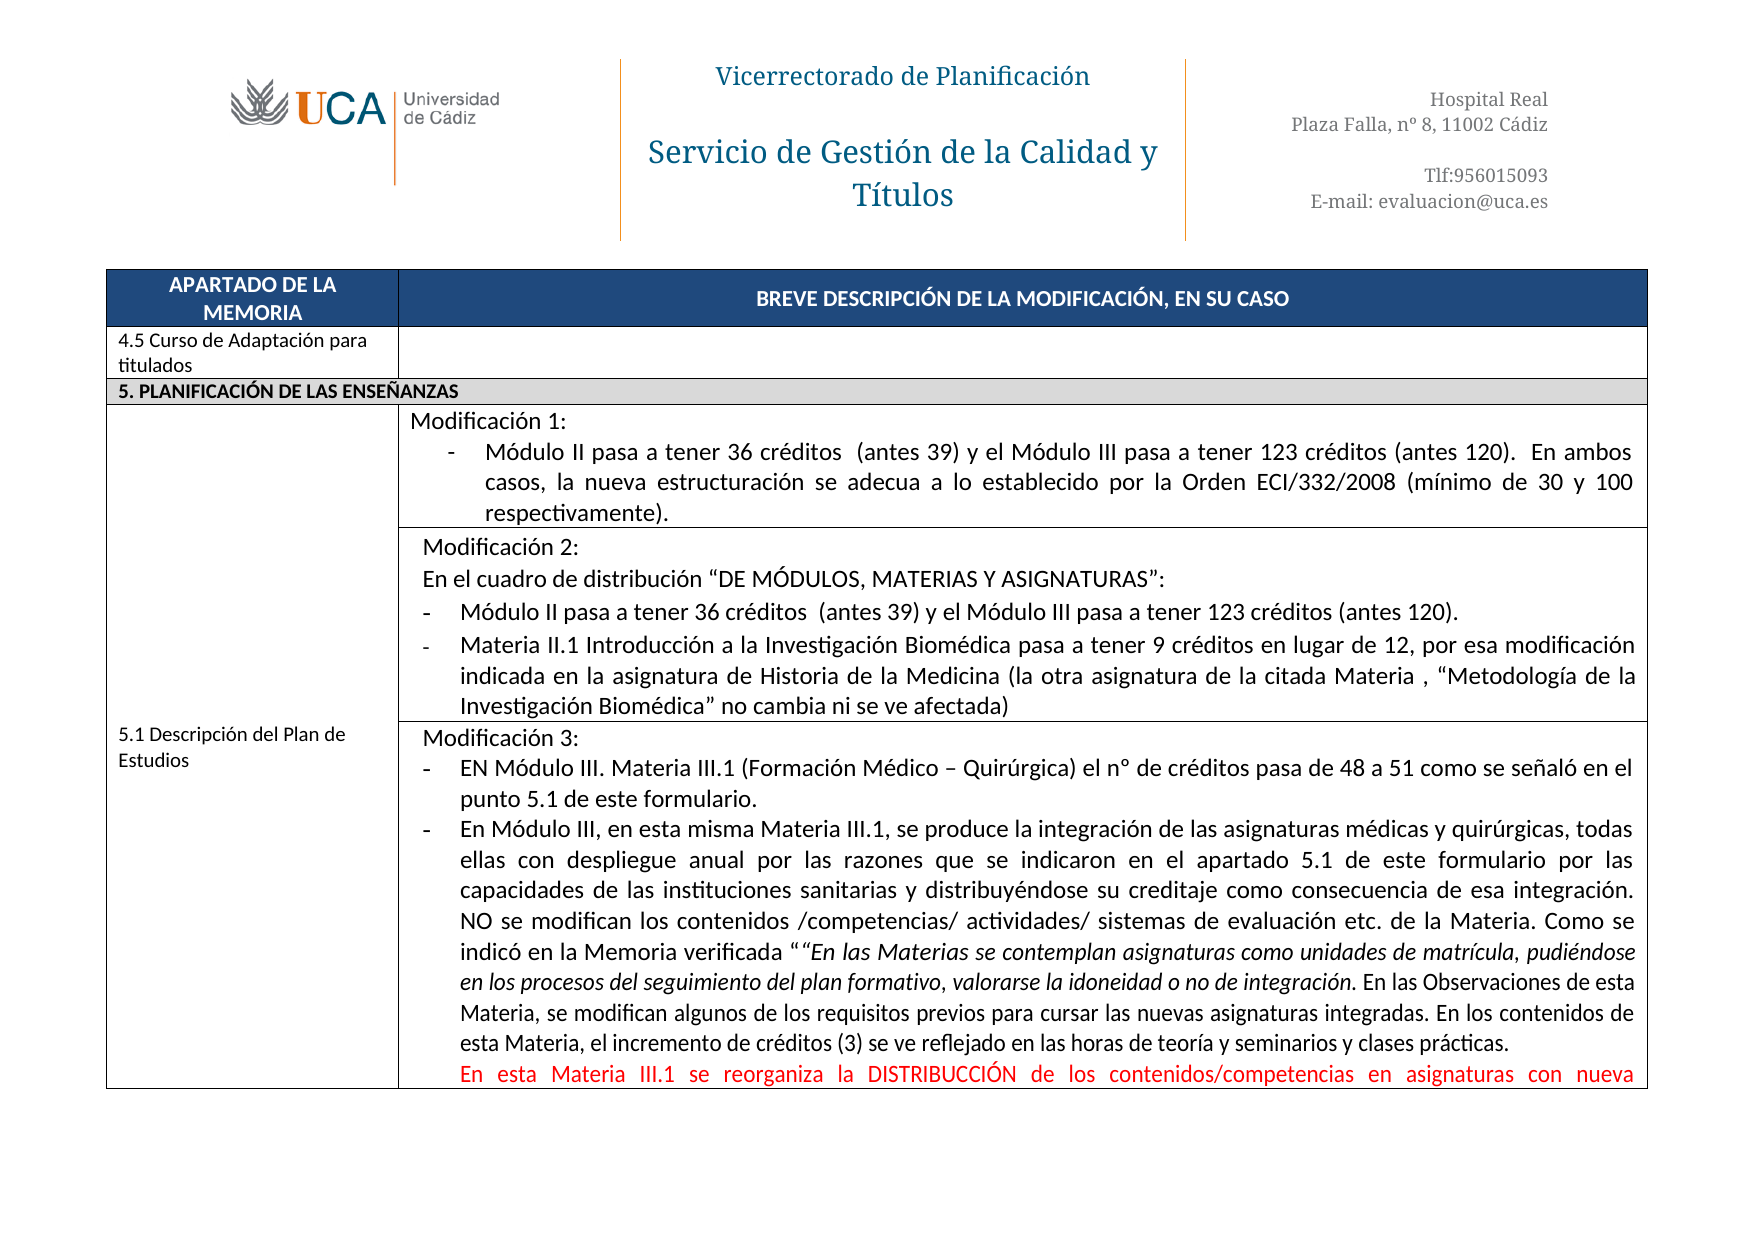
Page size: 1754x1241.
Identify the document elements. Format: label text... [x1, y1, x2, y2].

table_cell 5. PLANIFICACIÓN DE LAS ENSEÑANZAS [107, 379, 1647, 404]
table_cell 4.5 Curso de Adaptación para titulados [107, 327, 398, 378]
table_cell [399, 327, 1647, 378]
table_cell 5.1 Descripción del Plan de Estudios [107, 405, 398, 1088]
table_cell Modificación 1: Módulo II pasa a tener 36 créditos (antes 39) y el Módulo III pasa a tener 123 créditos (antes 120). En ambos casos, la nueva estructuración se adecua a lo establecido por la Orden ECI/332/2008 (mínimo de 30 y 100 respectivamente). [399, 405, 1647, 527]
picture [228, 74, 504, 190]
table_header BREVE DESCRIPCIÓN DE LA MODIFICACIÓN, EN SU CASO [399, 270, 1647, 326]
table_cell Modificación 2: En el cuadro de distribución “DE MÓDULOS, MATERIAS Y ASIGNATURAS”: Módulo II pasa a tener 36 créditos (antes 39) y el Módulo III pasa a tener 123 créditos (antes 120). Materia II.1 Introducción a la Investigación Biomédica pasa a tener 9 créditos en lugar de 12, por esa modificación indicada en la asignatura de Historia de la Medicina (la otra asignatura de la citada Materia , “Metodología de la Investigación Biomédica” no cambia ni se ve afectada) [399, 528, 1647, 721]
table_header APARTADO DE LA MEMORIA [107, 270, 398, 326]
